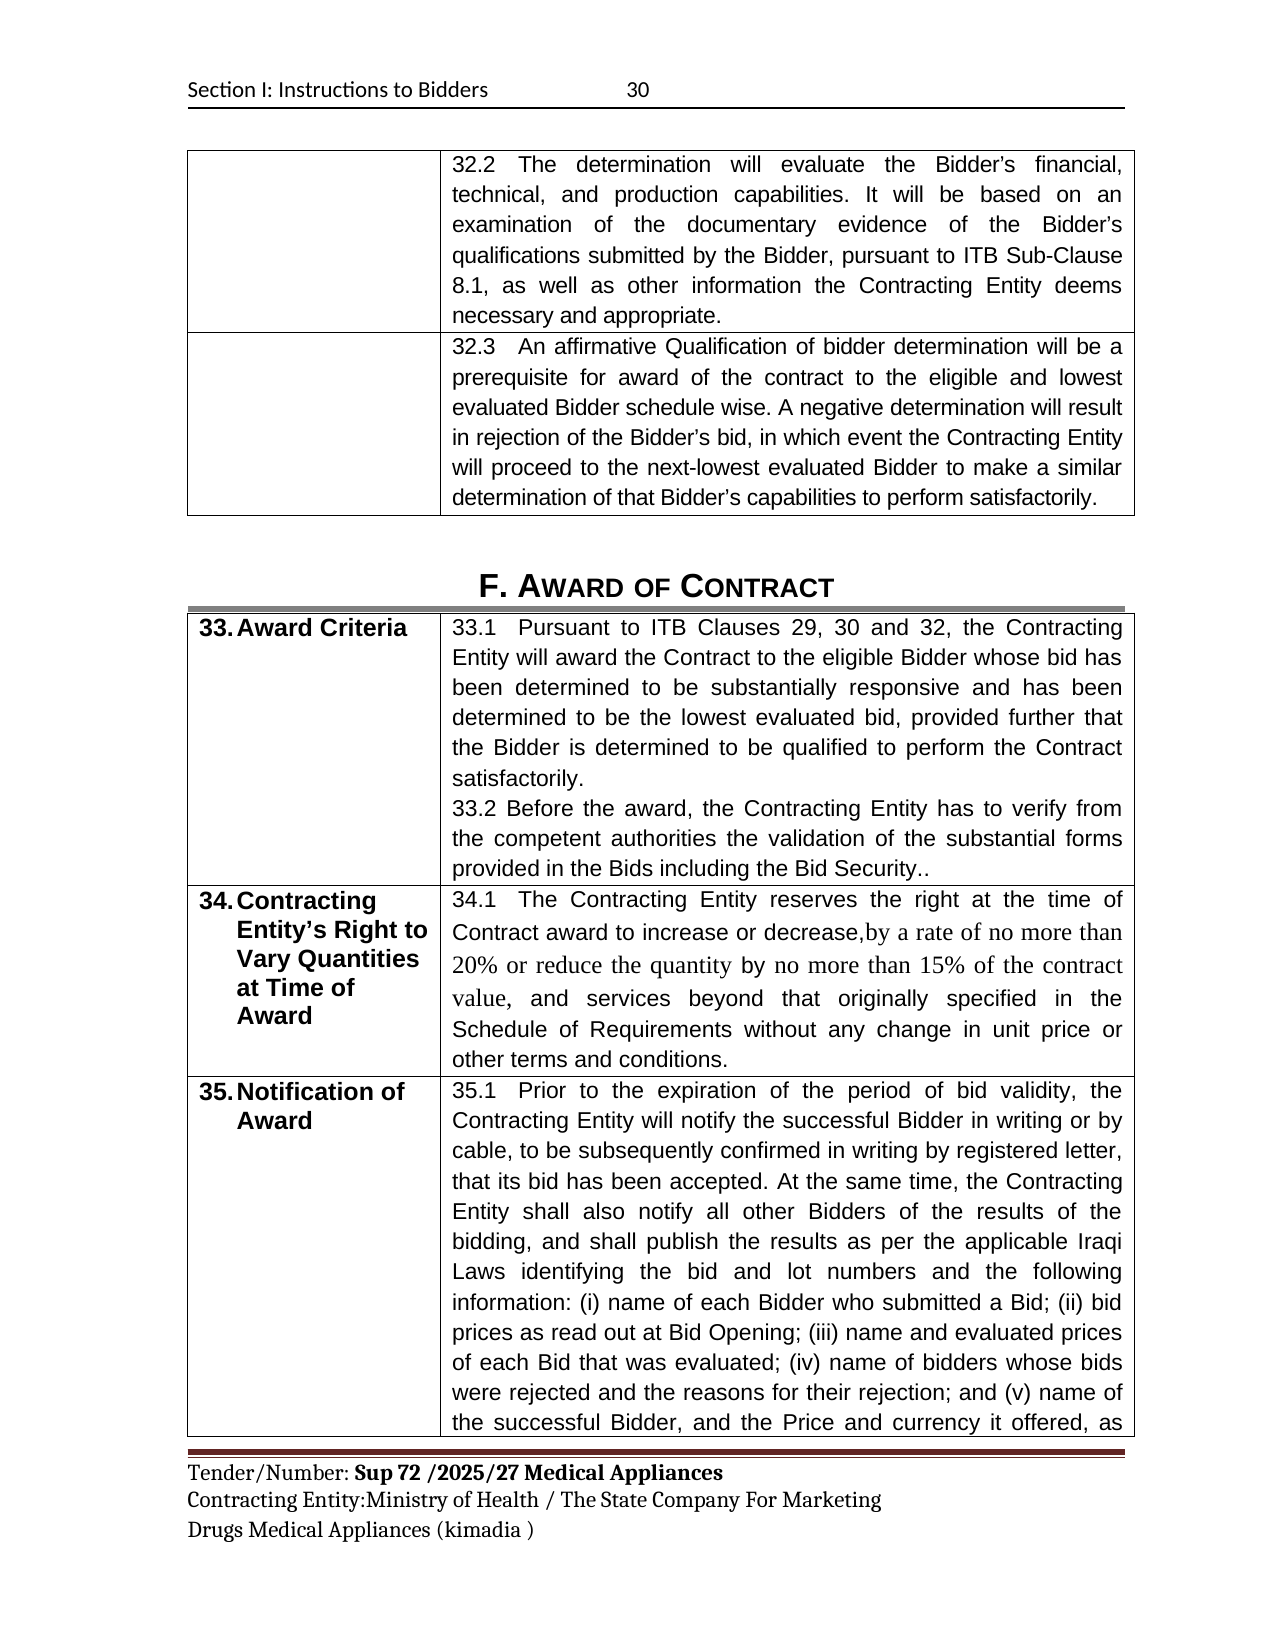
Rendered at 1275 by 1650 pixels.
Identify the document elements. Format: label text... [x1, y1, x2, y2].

table_cell [188, 151, 440, 332]
table_header 33.1 Pursuant to ITB Clauses 29, 30 and 32, the Contracting Entity will award the Contract to the eligible Bidder whose bid has been determined to be substantially responsive and has been determined to be the lowest evaluated bid, provided further that the Bidder is determined to be qualified to perform the Contract satisfactorily. 33.2 Before the award, the Contracting Entity has to verify from the competent authorities the validation of the substantial forms provided in the Bids including the Bid Security.. [441, 614, 1134, 885]
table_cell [441, 1077, 1134, 1436]
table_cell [188, 1077, 440, 1436]
table_header 33. Award Criteria [188, 614, 440, 885]
table_cell 32.3 An affirmative Qualification of bidder determination will be a prerequisite for award of the contract to the eligible and lowest evaluated Bidder schedule wise. A negative determination will result in rejection of the Bidder’s bid, in which event the Contracting Entity will proceed to the next-lowest evaluated Bidder to make a similar determination of that Bidder’s capabilities to perform satisfactorily. [441, 333, 1134, 514]
table_cell 34.1 The Contracting Entity reserves the right at the time of Contract award to increase or decrease,by a rate of no more than 20% or reduce the quantity by no more than 15% of the contract value, and services beyond that originally specified in the Schedule of Requirements without any change in unit price or other terms and conditions. [441, 886, 1134, 1076]
text F. Award of Contract [187, 566, 1125, 612]
table_cell [188, 333, 440, 514]
table_cell 32.2 The determination will evaluate the Bidder’s financial, technical, and production capabilities. It will be based on an examination of the documentary evidence of the Bidder’s qualifications submitted by the Bidder, pursuant to ITB Sub-Clause 8.1, as well as other information the Contracting Entity deems necessary and appropriate. [441, 151, 1134, 332]
table_cell 34. Contracting Entity’s Right to Vary Quantities at Time of Award [188, 886, 440, 1076]
